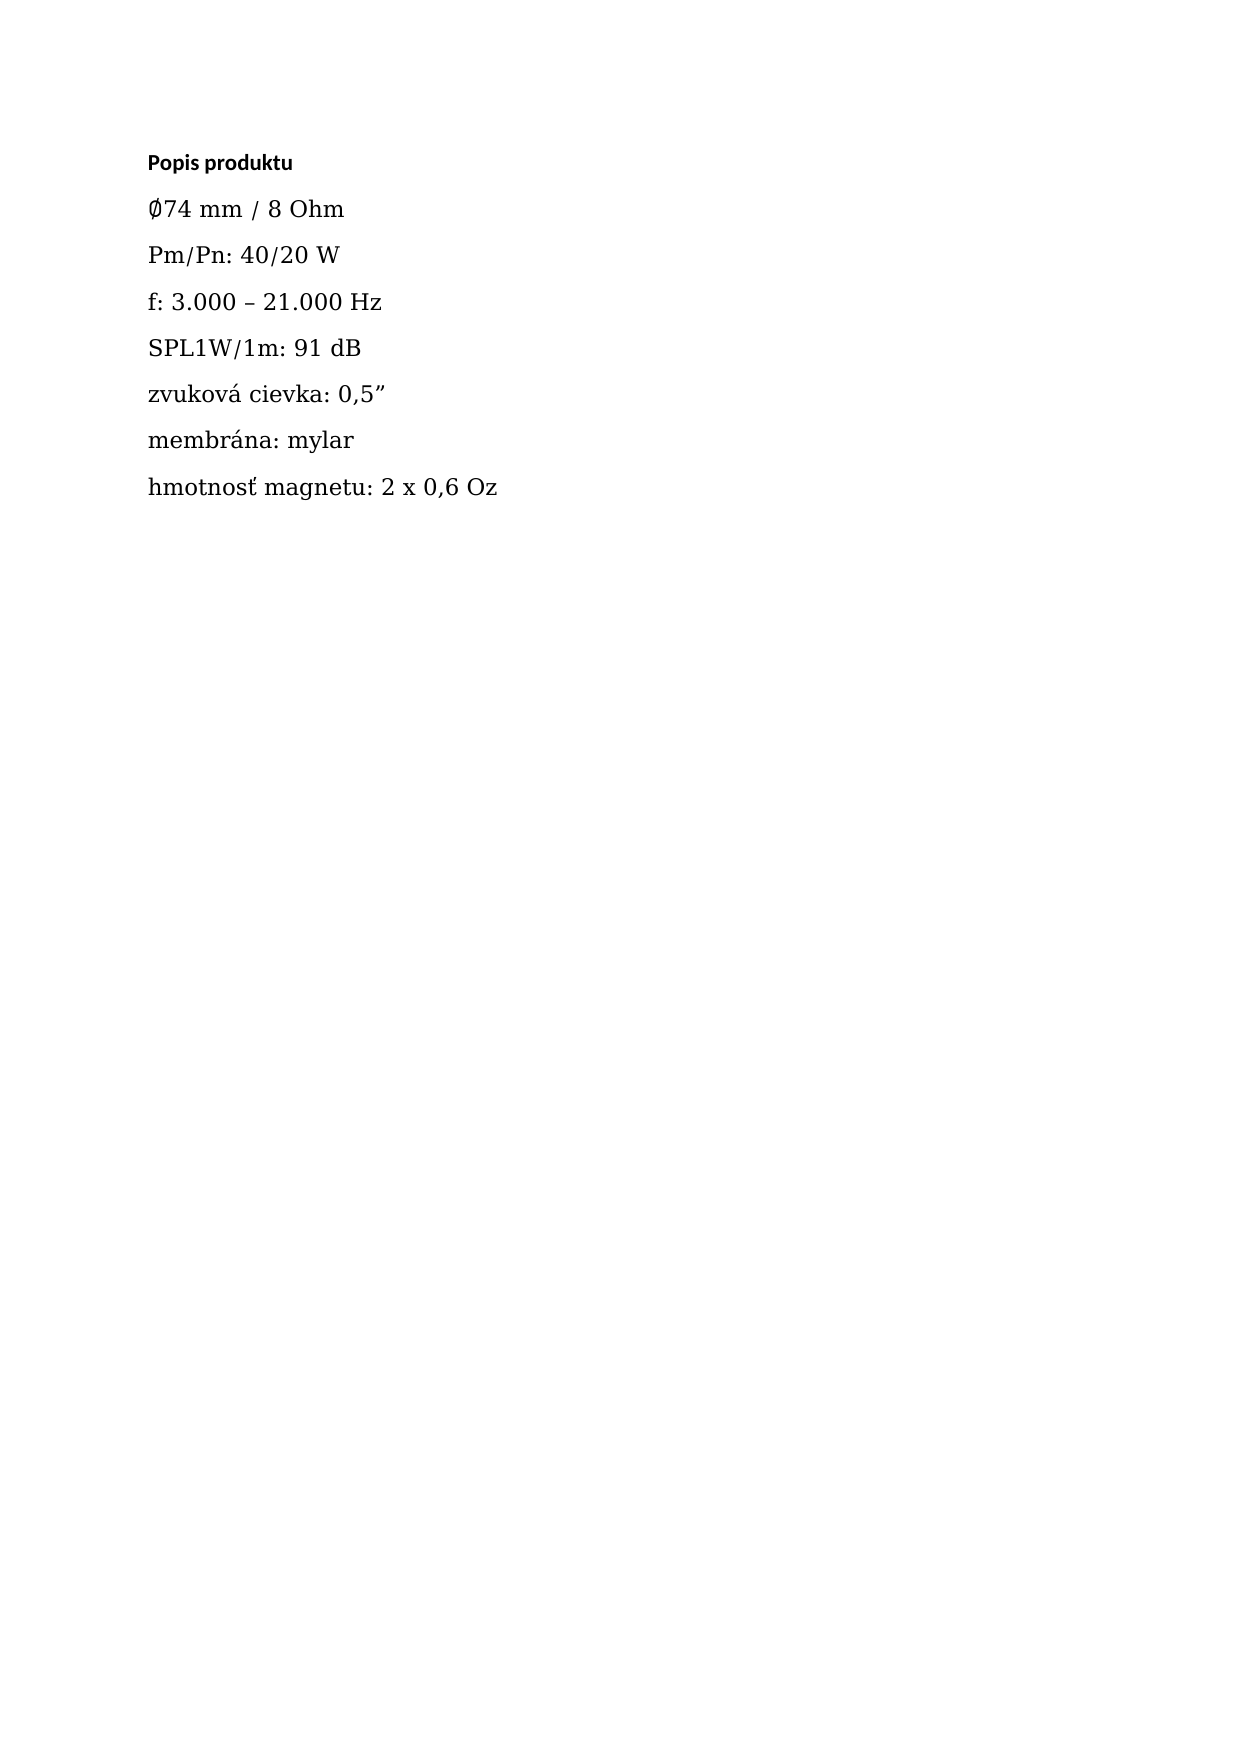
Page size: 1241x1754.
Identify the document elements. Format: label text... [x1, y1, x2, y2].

text zvuková cievka: 0,5” [148, 380, 1093, 407]
text hmotnosť magnetu: 2 x 0,6 Oz [148, 473, 1093, 500]
text membrána: mylar [148, 426, 1093, 454]
text Popis produktu [148, 148, 1093, 176]
text f: 3.000 – 21.000 Hz [148, 287, 1093, 315]
text Pm/Pn: 40/20 W [148, 241, 1093, 268]
text SPL1W/1m: 91 dB [148, 333, 1093, 361]
text ∅74 mm / 8 Ohm [148, 194, 1093, 222]
